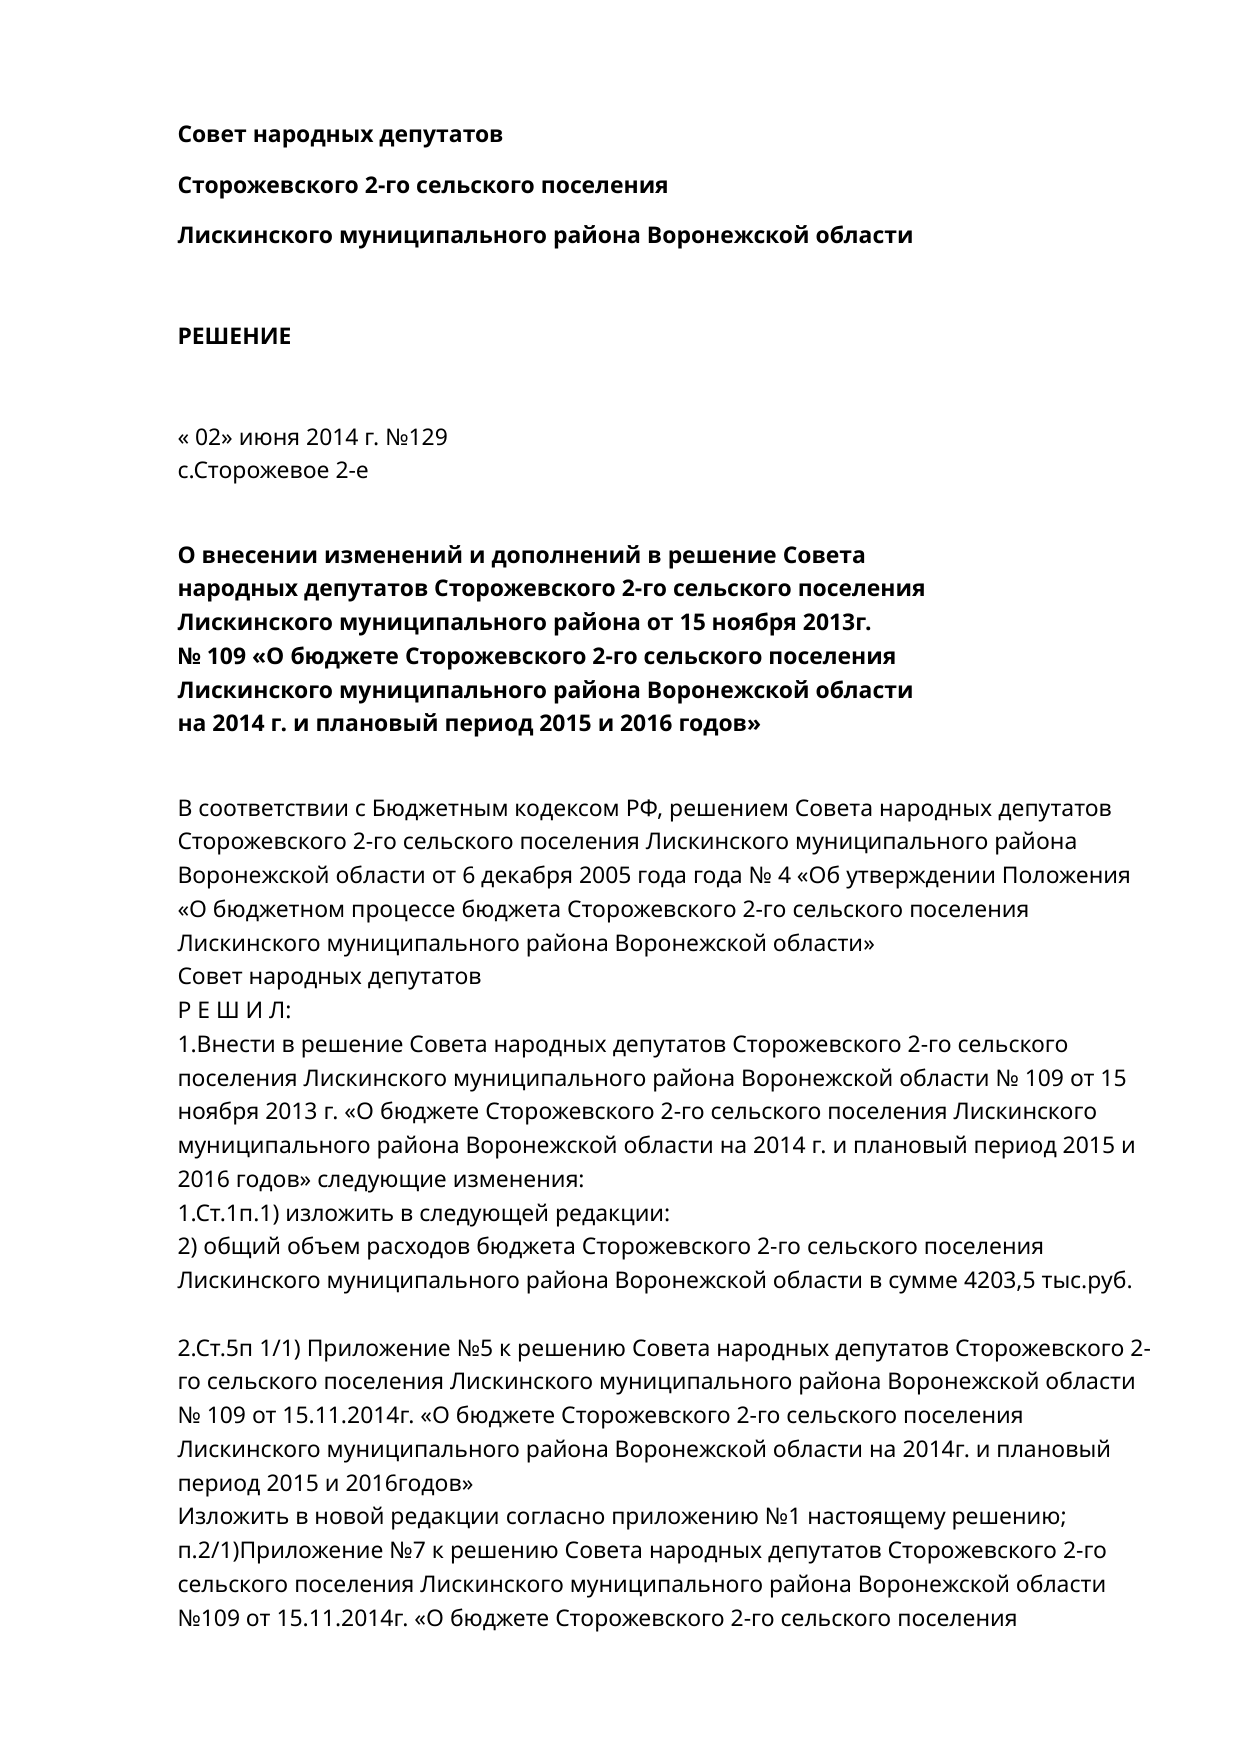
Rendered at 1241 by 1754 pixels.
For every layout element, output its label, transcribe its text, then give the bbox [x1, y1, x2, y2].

text Сторожевского 2-го сельского поселения [177, 168, 1152, 200]
text Совет народных депутатов [177, 118, 1152, 149]
text РЕШЕНИЕ [177, 320, 1152, 351]
text О внесении изменений и дополнений в решение Совета народных депутатов Сторожевского 2-го сельского поселения Лискинского муниципального района от 15 ноября 2013г. № 109 «О бюджете Сторожевского 2-го сельского поселения Лискинского муниципального района Воронежской области на 2014 г. и плановый период 2015 и 2016 годов» [177, 505, 1152, 738]
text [177, 758, 1152, 1633]
text « 02» июня 2014 г. №129 с.Сторожевое 2-е [177, 421, 1152, 486]
text Лискинского муниципального района Воронежской области [177, 219, 1152, 250]
